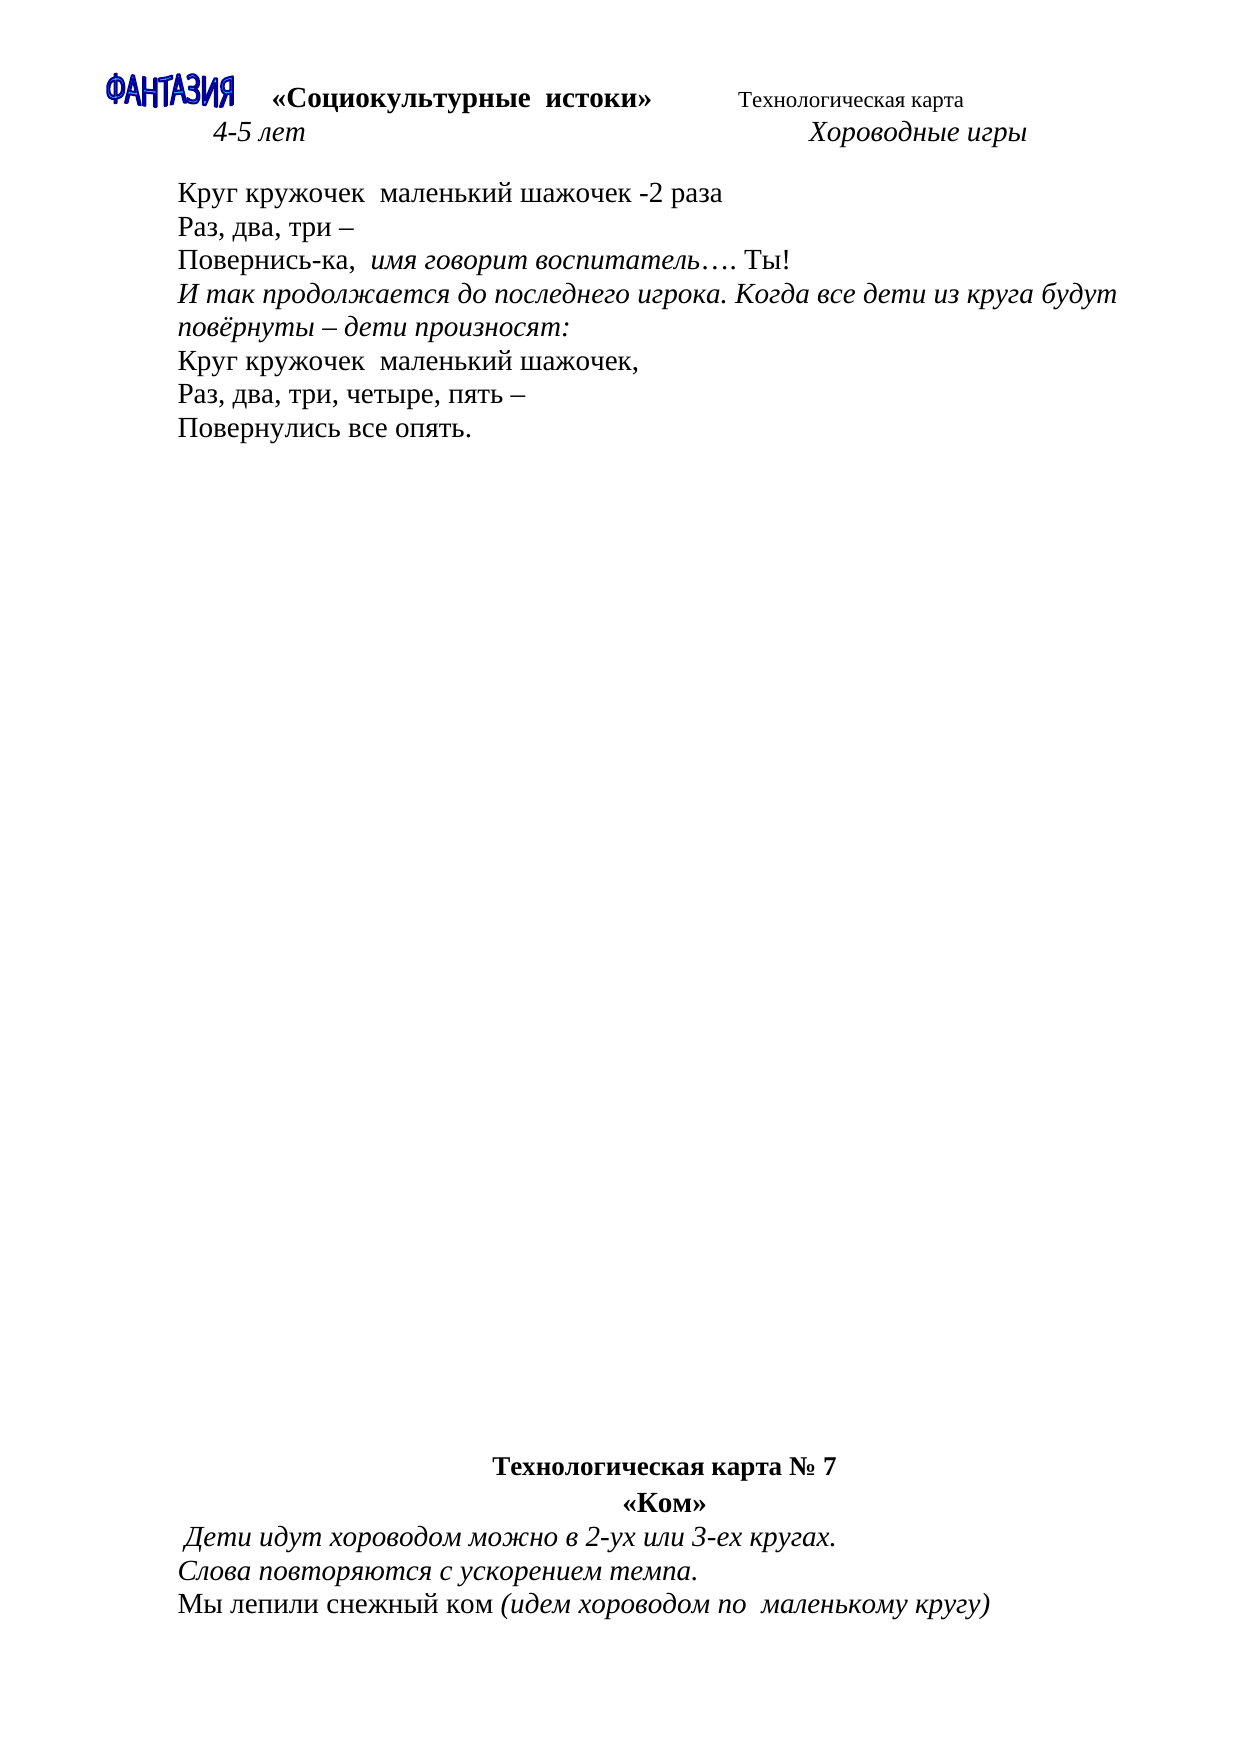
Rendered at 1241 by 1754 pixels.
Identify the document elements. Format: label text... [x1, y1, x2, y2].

text Круг кружочек маленький шажочек, [177, 343, 1152, 376]
text Круг кружочек маленький шажочек -2 раза [177, 175, 1152, 209]
text Дети идут хороводом можно в 2-ух или 3-ех кругах. [177, 1519, 1152, 1553]
text Слова повторяются с ускорением темпа. [177, 1553, 1152, 1586]
text Технологическая карта № 7 [177, 1450, 1152, 1481]
text Мы лепили снежный ком (идем хороводом по маленькому кругу) [177, 1586, 1152, 1620]
text Повернулись все опять. [177, 410, 1152, 443]
text И так продолжается до последнего игрока. Когда все дети из круга будут повёрнуты – дети произносят: [177, 276, 1152, 343]
text Повернись-ка, имя говорит воспитатель…. Ты! [177, 242, 1152, 276]
text «Ком» [177, 1486, 1152, 1519]
text Раз, два, три – [177, 209, 1152, 242]
text Раз, два, три, четыре, пять – [177, 376, 1152, 410]
